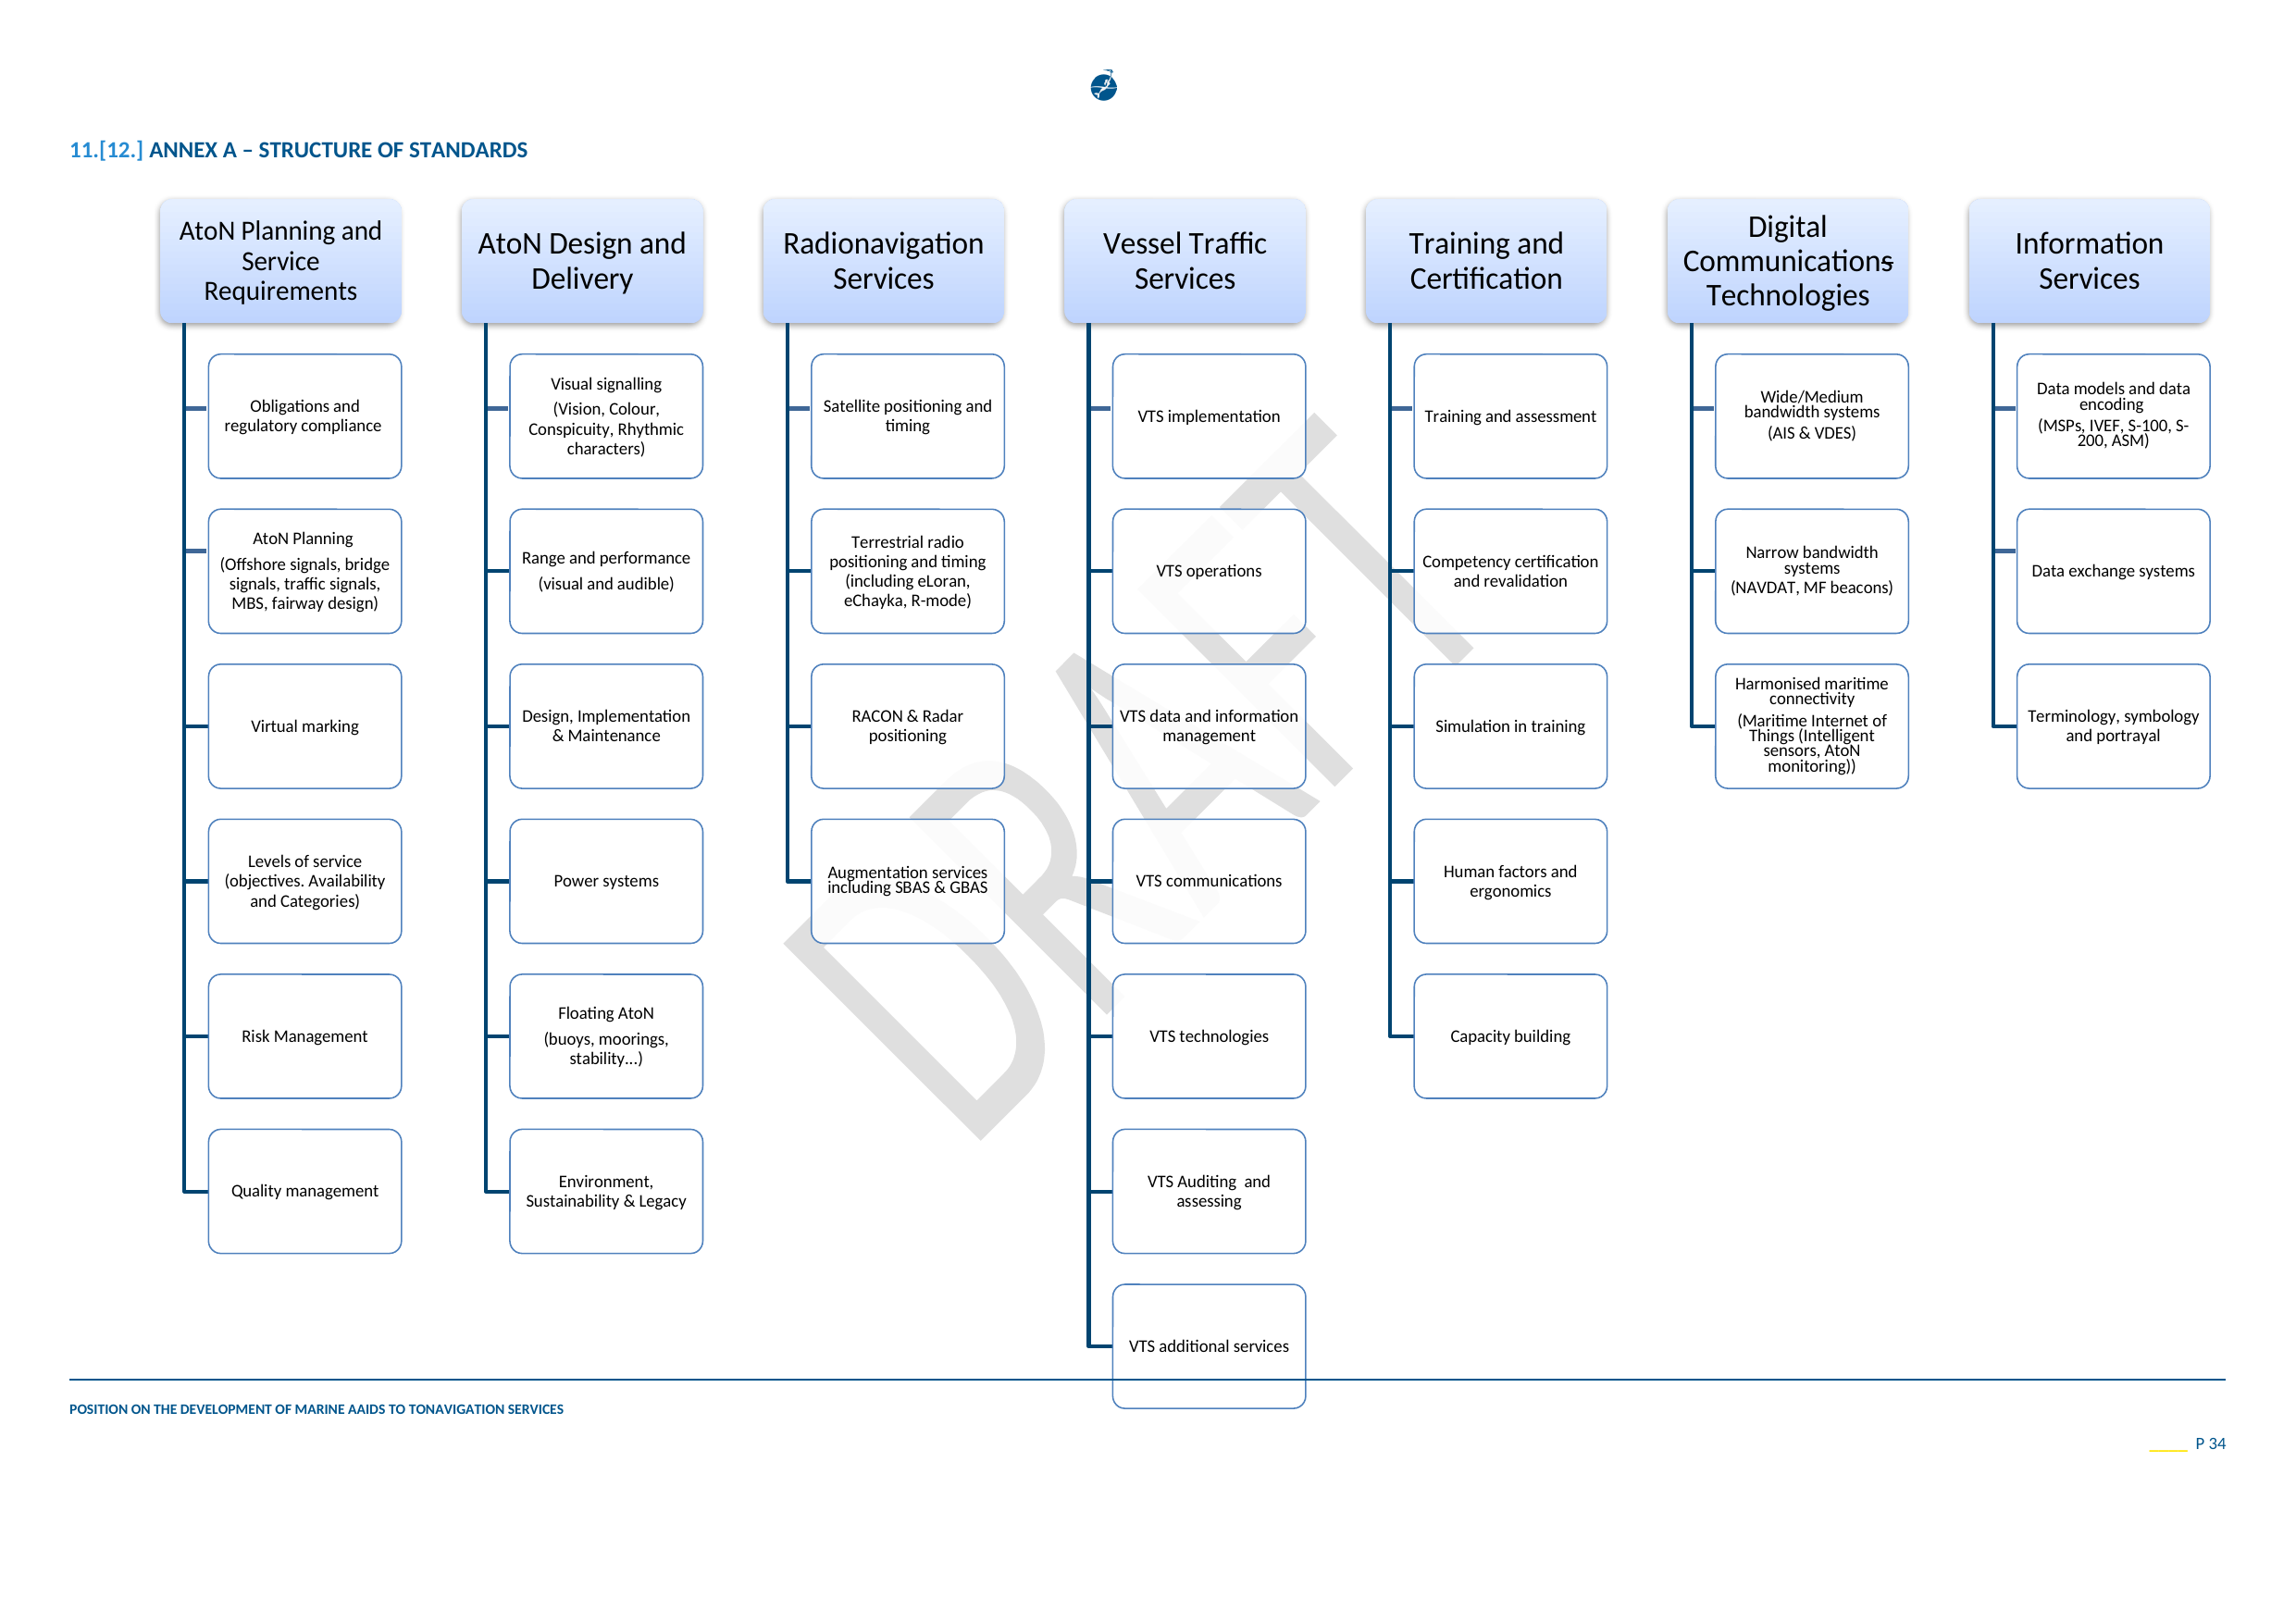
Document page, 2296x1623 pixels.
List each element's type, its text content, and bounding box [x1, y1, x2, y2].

subtitle ANNEX A – Structure of STANDARDS [69, 136, 2226, 164]
picture [1061, 23, 1172, 133]
